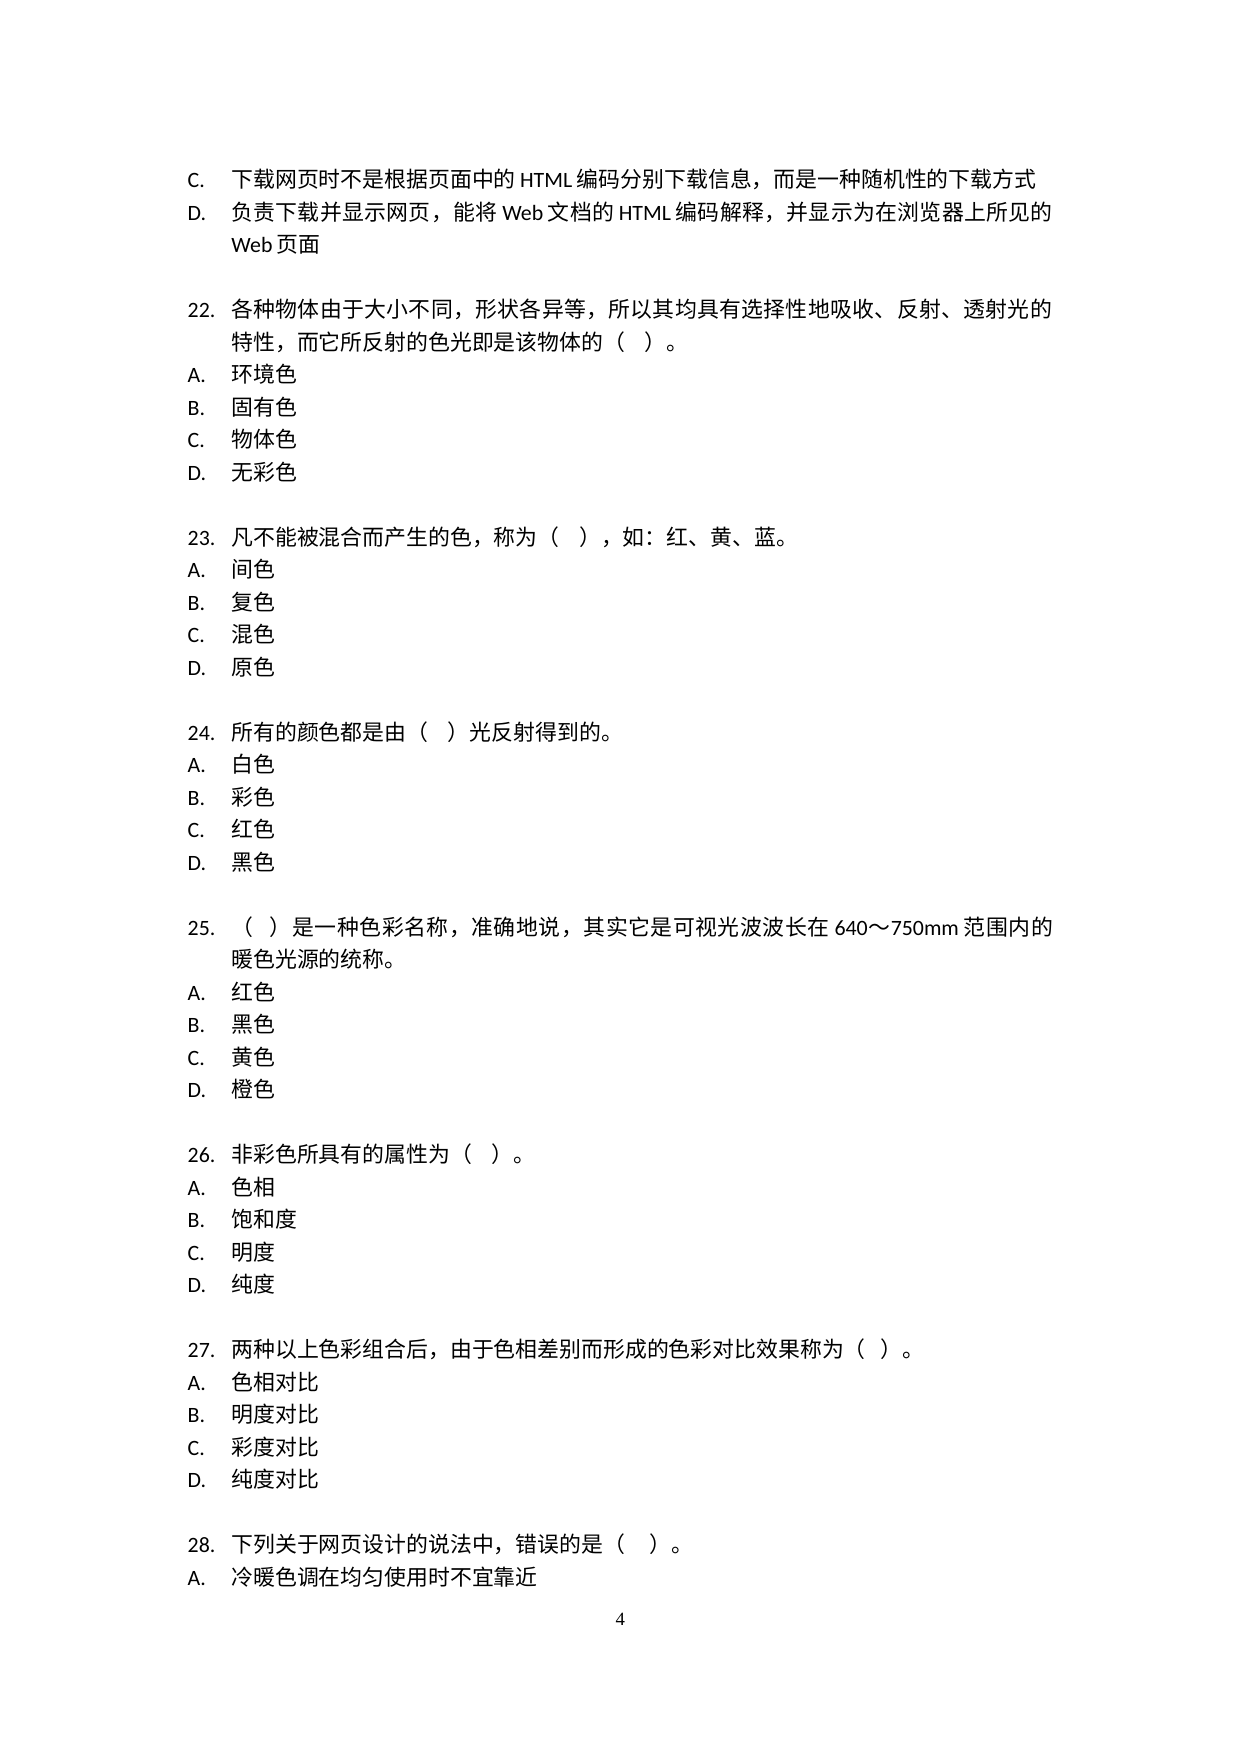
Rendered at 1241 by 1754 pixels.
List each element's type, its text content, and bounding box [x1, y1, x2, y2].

list 所有的颜色都是由（ ）光反射得到的。 [187, 714, 1053, 747]
list 下列关于网页设计的说法中，错误的是（ ）。 [187, 1527, 1053, 1559]
list 黑色 [187, 1007, 1053, 1039]
list 黑色 [187, 844, 1053, 877]
list 复色 [187, 584, 1053, 617]
list 凡不能被混合而产生的色，称为（ ），如：红、黄、蓝。 [187, 519, 1053, 552]
list 明度 [187, 1234, 1053, 1267]
list 黄色 [187, 1039, 1053, 1072]
list 冷暖色调在均匀使用时不宜靠近 [187, 1559, 1053, 1592]
list 非彩色所具有的属性为（ ）。 [187, 1137, 1053, 1169]
list 环境色 [187, 357, 1053, 389]
list 色相对比 [187, 1364, 1053, 1397]
list 原色 [187, 649, 1053, 682]
list 间色 [187, 552, 1053, 584]
list 色相 [187, 1169, 1053, 1202]
list 混色 [187, 617, 1053, 649]
list 各种物体由于大小不同，形状各异等，所以其均具有选择性地吸收、反射、透射光的特性，而它所反射的色光即是该物体的（ ）。 [187, 292, 1053, 357]
list 纯度 [187, 1267, 1053, 1299]
list 纯度对比 [187, 1462, 1053, 1494]
list 红色 [187, 974, 1053, 1007]
list 橙色 [187, 1072, 1053, 1104]
list 明度对比 [187, 1397, 1053, 1429]
list 两种以上色彩组合后，由于色相差别而形成的色彩对比效果称为（ ）。 [187, 1332, 1053, 1364]
list 固有色 [187, 389, 1053, 422]
list 饱和度 [187, 1202, 1053, 1234]
list 物体色 [187, 422, 1053, 454]
list 负责下载并显示网页，能将Web文档的HTML编码解释，并显示为在浏览器上所见的Web页面 [187, 194, 1053, 259]
list 下载网页时不是根据页面中的HTML编码分别下载信息，而是一种随机性的下载方式 [187, 162, 1053, 194]
list 彩度对比 [187, 1429, 1053, 1462]
list 白色 [187, 747, 1053, 779]
list 无彩色 [187, 454, 1053, 487]
list 红色 [187, 812, 1053, 844]
list 彩色 [187, 779, 1053, 812]
list （ ）是一种色彩名称，准确地说，其实它是可视光波波长在640～750mm范围内的暖色光源的统称。 [187, 909, 1053, 974]
